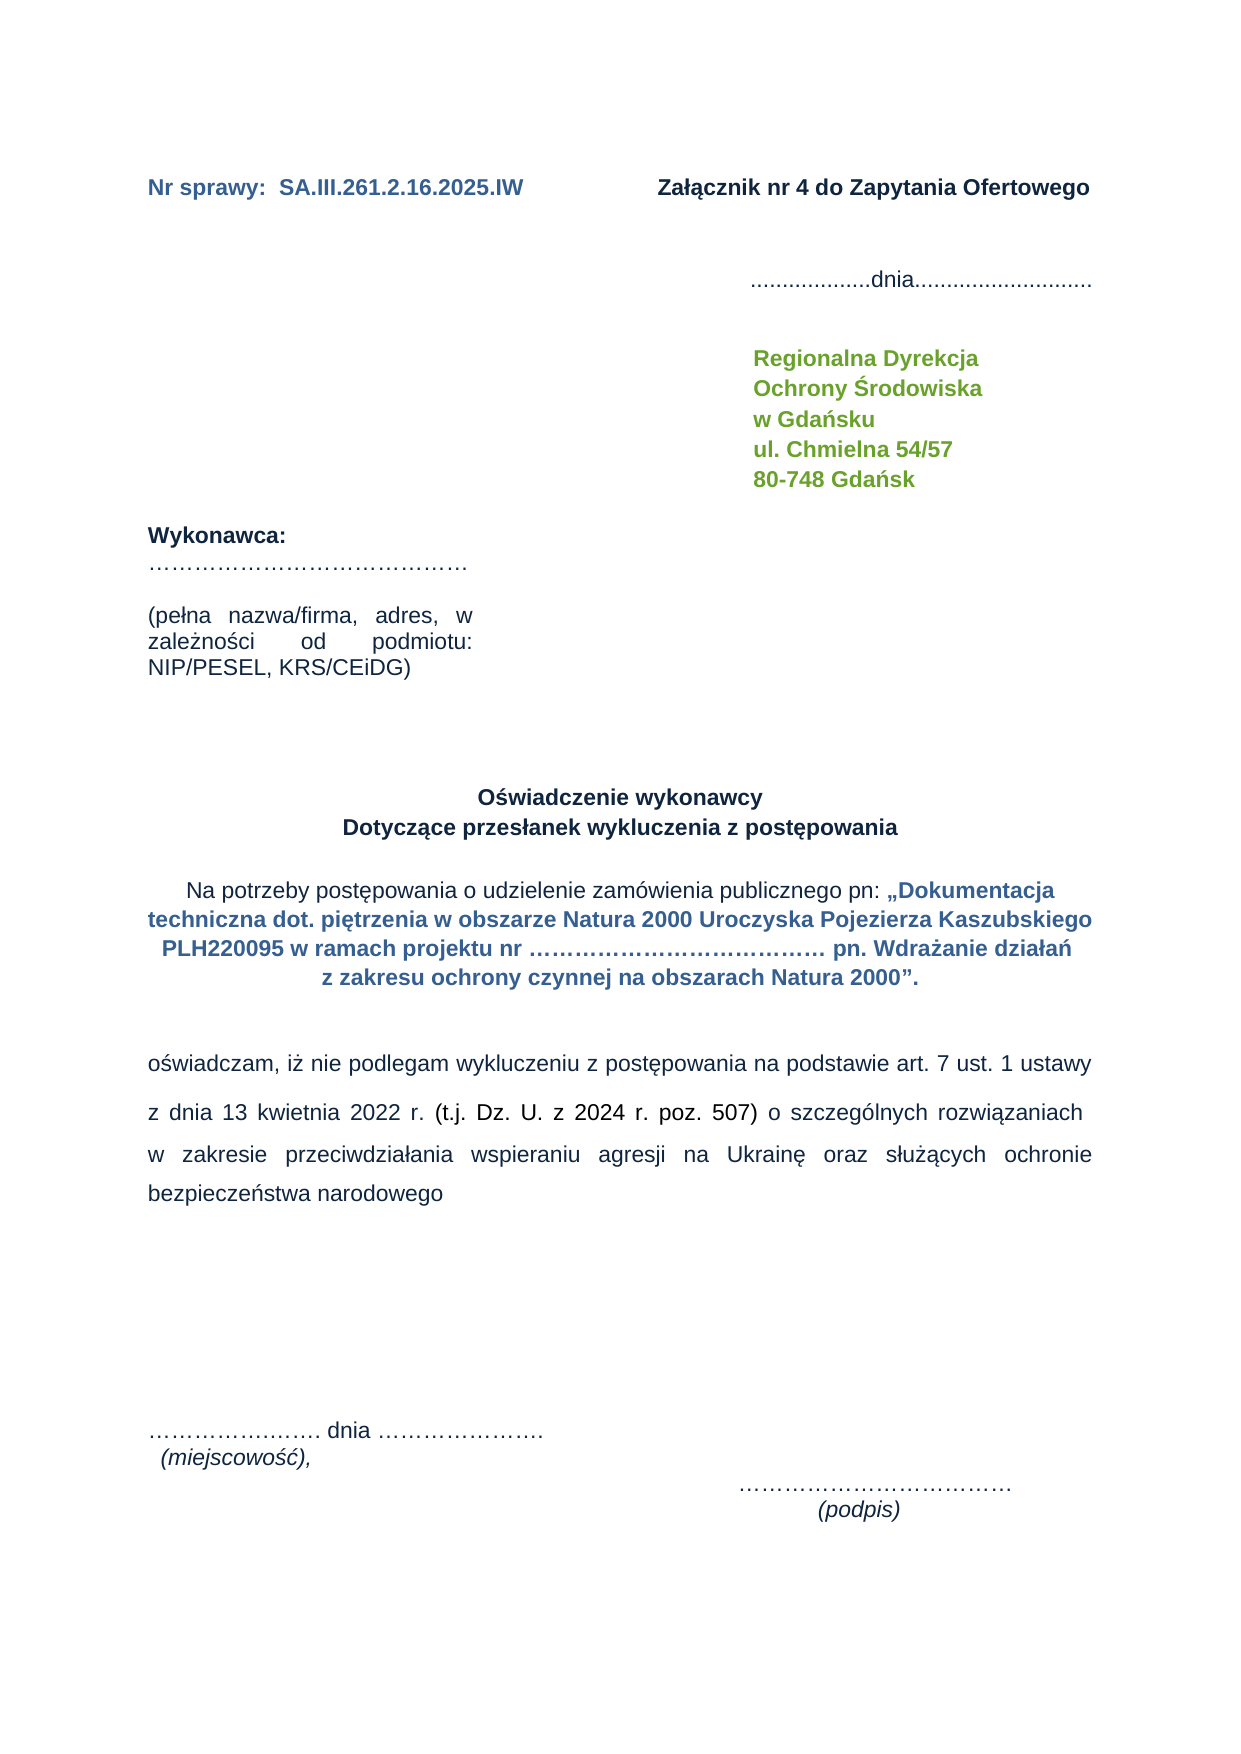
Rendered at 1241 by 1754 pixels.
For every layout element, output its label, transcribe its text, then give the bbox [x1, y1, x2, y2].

text (podpis) [738, 1496, 1093, 1523]
text Regionalna Dyrekcja [620, 345, 1093, 371]
text (miejscowość), ……………………………… [148, 1443, 1093, 1496]
text Dotyczące przesłanek wykluczenia z postępowania [148, 814, 1093, 841]
text ...................dnia............................ [148, 266, 1093, 292]
text Ochrony Środowiska [620, 375, 1093, 402]
text …………………………………… [148, 549, 472, 575]
text Wykonawca: [148, 522, 1093, 549]
text Na potrzeby postępowania o udzielenie zamówienia publicznego pn: „Dokumentacja techniczna dot. piętrzenia w obszarze Natura 2000 Uroczyska Pojezierza Kaszubskiego PLH220095 w ramach projektu nr ………………………………… pn. Wdrażanie działań z zakresu ochrony czynnej na obszarach Natura 2000”. [148, 874, 1093, 990]
text (pełna nazwa/firma, adres, w zależności od podmiotu: NIP/PESEL, KRS/CEiDG) [148, 602, 472, 681]
text ul. Chmielna 54/57 [620, 436, 1093, 462]
text Oświadczenie wykonawcy [148, 784, 1093, 811]
text oświadczam, iż nie podlegam wykluczeniu z postępowania na podstawie art. 7 ust. 1 ustawy z dnia 13 kwietnia 2022 r. (t.j. Dz. U. z 2024 r. poz. 507) o szczególnych rozwiązaniach w zakresie przeciwdziałania wspieraniu agresji na Ukrainę oraz służących ochronie bezpieczeństwa narodowego [148, 1050, 1093, 1206]
text Nr sprawy: SA.III.261.2.16.2025.IW Załącznik nr 4 do Zapytania Ofertowego [148, 174, 1093, 200]
text w Gdańsku [620, 406, 1093, 432]
text …………….……. dnia …………………. [148, 1417, 1093, 1443]
text 80-748 Gdańsk [620, 466, 1093, 492]
